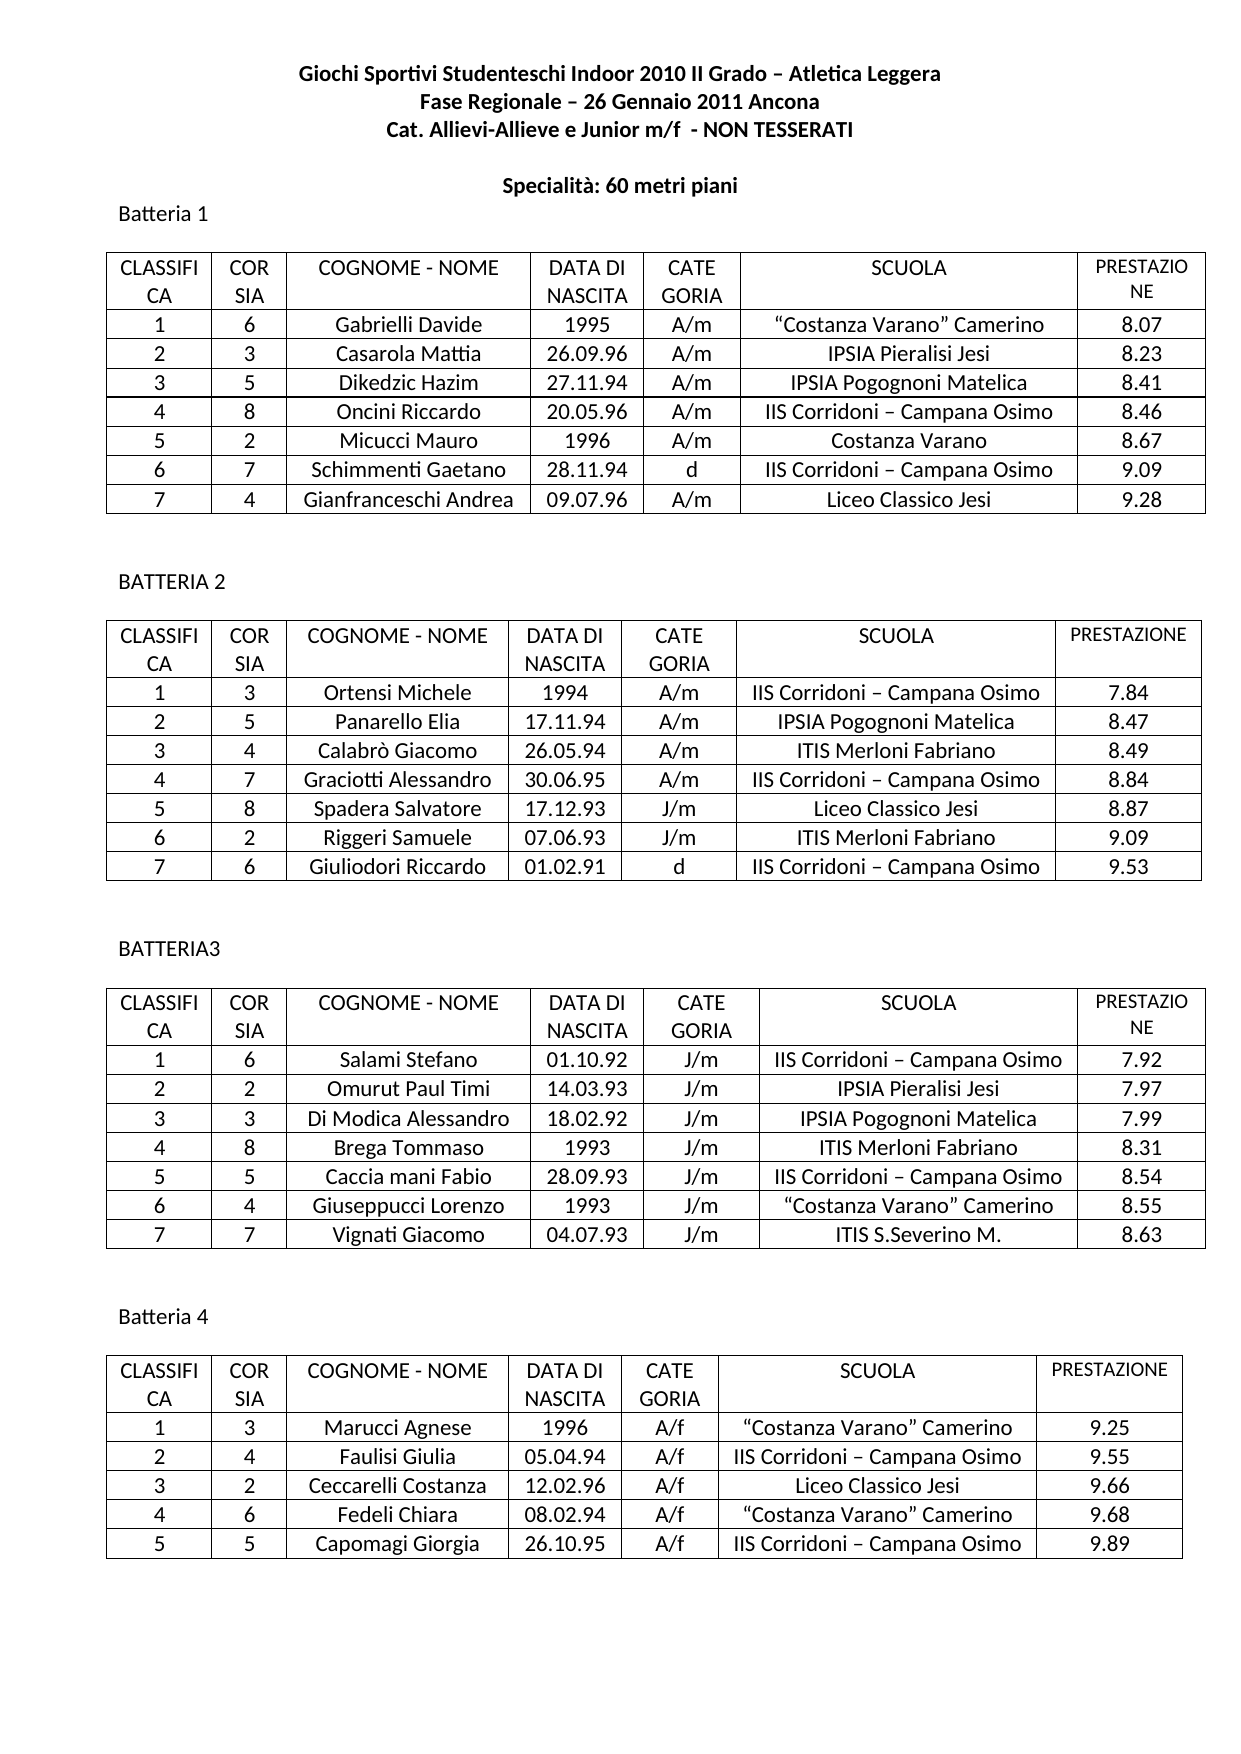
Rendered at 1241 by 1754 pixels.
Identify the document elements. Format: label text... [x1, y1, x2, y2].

table_header COGNOME - NOME [287, 1356, 508, 1412]
table_cell 8.87 [1056, 794, 1201, 822]
table_cell 7.97 [1078, 1075, 1205, 1103]
table_cell 7.99 [1078, 1104, 1205, 1132]
table_header CATE GORIA [622, 621, 736, 677]
table_cell 1996 [509, 1413, 621, 1441]
table_cell IIS Corridoni – Campana Osimo [719, 1442, 1036, 1470]
table_cell 9.66 [1037, 1471, 1182, 1499]
table_cell IPSIA Pieralisi Jesi [760, 1075, 1077, 1103]
text Fase Regionale – 26 Gennaio 2011 Ancona [118, 87, 1122, 115]
table_cell 8.07 [1078, 310, 1205, 338]
table_cell J/m [622, 823, 736, 851]
table_header PRESTAZIONE [1078, 253, 1205, 309]
table_cell J/m [644, 1133, 759, 1161]
table_cell Micucci Mauro [287, 427, 530, 454]
table_header CLASSIFI CA [107, 989, 211, 1044]
table_cell Oncini Riccardo [287, 398, 530, 426]
table_cell 5 [212, 1162, 286, 1190]
table_cell d [644, 456, 740, 484]
table_cell 9.55 [1037, 1442, 1182, 1470]
table_cell 5 [212, 1529, 286, 1557]
table_cell 17.12.93 [509, 794, 621, 822]
table_cell “Costanza Varano” Camerino [741, 310, 1077, 338]
table_cell Calabrò Giacomo [287, 736, 508, 764]
table_header COGNOME - NOME [287, 621, 508, 677]
table_cell 8.49 [1056, 736, 1201, 764]
table_cell 8.31 [1078, 1133, 1205, 1161]
table_cell 7 [212, 1220, 286, 1248]
table_cell IPSIA Pogognoni Matelica [760, 1104, 1077, 1132]
table_cell J/m [644, 1162, 759, 1190]
table_header COR SIA [212, 253, 286, 309]
table_cell 12.02.96 [509, 1471, 621, 1499]
table_cell 1 [107, 1046, 211, 1073]
table_cell IIS Corridoni – Campana Osimo [737, 765, 1055, 793]
table_cell 1996 [531, 427, 643, 454]
table_cell 9.53 [1056, 852, 1201, 880]
table_cell 1993 [531, 1191, 643, 1219]
table_cell 8.67 [1078, 427, 1205, 454]
table_header DATA DI NASCITA [531, 989, 643, 1044]
text BATTERIA3 [118, 934, 1122, 962]
table_cell 3 [212, 1413, 286, 1441]
table_header CLASSIFI CA [107, 621, 211, 677]
table_cell IIS Corridoni – Campana Osimo [741, 398, 1077, 426]
table_cell 5 [107, 427, 211, 454]
table_cell IPSIA Pogognoni Matelica [741, 369, 1077, 396]
table_cell 4 [212, 736, 286, 764]
table_cell Spadera Salvatore [287, 794, 508, 822]
text Specialità: piani [118, 171, 1122, 199]
table_cell 8.54 [1078, 1162, 1205, 1190]
table_header COGNOME - NOME [287, 253, 530, 309]
table_cell 4 [107, 1500, 211, 1528]
table_cell 8.47 [1056, 707, 1201, 735]
table_cell 05.04.94 [509, 1442, 621, 1470]
table_cell Costanza Varano [741, 427, 1077, 454]
table_cell 01.10.92 [531, 1046, 643, 1073]
table_header SCUOLA [760, 989, 1077, 1044]
table_cell A/f [622, 1529, 718, 1557]
table_cell “Costanza Varano” Camerino [719, 1413, 1036, 1441]
table_cell Di Modica Alessandro [287, 1104, 530, 1132]
table_header SCUOLA [719, 1356, 1036, 1412]
table_cell 2 [107, 339, 211, 367]
table_cell Ortensi Michele [287, 678, 508, 706]
table_cell 6 [212, 1500, 286, 1528]
table_cell Riggeri Samuele [287, 823, 508, 851]
table_cell Capomagi Giorgia [287, 1529, 508, 1557]
text Batteria 4 [118, 1302, 1122, 1330]
table_header COR SIA [212, 989, 286, 1044]
table_cell 07.06.93 [509, 823, 621, 851]
table_cell Graciotti Alessandro [287, 765, 508, 793]
table_cell Vignati Giacomo [287, 1220, 530, 1248]
table_cell Liceo Classico Jesi [737, 794, 1055, 822]
table_cell 9.09 [1078, 456, 1205, 484]
table_cell 7 [107, 852, 211, 880]
table_cell 7 [212, 765, 286, 793]
text Cat. Allievi-Allieve e Junior m/f - NON TESSERATI [118, 115, 1122, 143]
table_cell 6 [212, 1046, 286, 1073]
table_cell IIS Corridoni – Campana Osimo [737, 678, 1055, 706]
table_cell 7.92 [1078, 1046, 1205, 1073]
table_cell 9.28 [1078, 485, 1205, 513]
table_cell J/m [644, 1046, 759, 1073]
table_cell 7.84 [1056, 678, 1201, 706]
table_header COGNOME - NOME [287, 989, 530, 1044]
table_header DATA DI NASCITA [509, 621, 621, 677]
table_cell J/m [644, 1075, 759, 1103]
table_cell 1994 [509, 678, 621, 706]
table_cell 4 [107, 1133, 211, 1161]
table_cell Schimmenti Gaetano [287, 456, 530, 484]
table_cell 3 [107, 1471, 211, 1499]
table_cell 9.25 [1037, 1413, 1182, 1441]
table_cell 8.84 [1056, 765, 1201, 793]
table_cell J/m [622, 794, 736, 822]
table_cell 26.05.94 [509, 736, 621, 764]
table_cell 5 [107, 1162, 211, 1190]
table_cell Fabriano [737, 823, 1055, 851]
table_header CLASSIFI CA [107, 1356, 211, 1412]
table_cell Panarello Elia [287, 707, 508, 735]
text Giochi Sportivi Studenteschi Indoor 2010 II Grado – Atletica Leggera [118, 59, 1122, 87]
table_cell A/m [644, 398, 740, 426]
table_cell 9.68 [1037, 1500, 1182, 1528]
table_cell 2 [107, 707, 211, 735]
table_cell 04.07.93 [531, 1220, 643, 1248]
table_header SCUOLA [741, 253, 1077, 309]
table_cell 27.11.94 [531, 369, 643, 396]
table_cell 9.09 [1056, 823, 1201, 851]
table_cell 28.09.93 [531, 1162, 643, 1190]
table_cell 4 [212, 485, 286, 513]
table_cell Gianfranceschi Andrea [287, 485, 530, 513]
table_cell 6 [107, 456, 211, 484]
table_cell 1 [107, 310, 211, 338]
table_cell IIS Corridoni – Campana Osimo [741, 456, 1077, 484]
table_cell IIS Corridoni – Campana Osimo [719, 1529, 1036, 1557]
table_cell 1993 [531, 1133, 643, 1161]
table_cell 4 [107, 765, 211, 793]
table_cell A/m [644, 427, 740, 454]
table_header PRESTAZIONE [1056, 621, 1201, 677]
table_header PRESTAZIO NE [1078, 989, 1205, 1044]
table_cell IIS Corridoni – Campana Osimo [760, 1162, 1077, 1190]
table_cell J/m [644, 1191, 759, 1219]
table_cell 2 [212, 1471, 286, 1499]
table_cell IIS Corridoni – Campana Osimo [737, 852, 1055, 880]
text BATTERIA 2 [118, 567, 1122, 595]
table_cell 7 [107, 1220, 211, 1248]
table_cell Giuliodori Riccardo [287, 852, 508, 880]
table_cell 14.03.93 [531, 1075, 643, 1103]
table_cell 2 [212, 1075, 286, 1103]
table_cell 2 [212, 823, 286, 851]
table_cell Caccia mani Fabio [287, 1162, 530, 1190]
table_cell A/m [644, 310, 740, 338]
table_cell Fabriano [737, 736, 1055, 764]
table_cell Fabriano [760, 1133, 1077, 1161]
table_cell 4 [107, 398, 211, 426]
table_cell A/m [644, 485, 740, 513]
table_cell 8 [212, 794, 286, 822]
table_cell Omurut Paul Timi [287, 1075, 530, 1103]
table_cell 4 [212, 1191, 286, 1219]
table_header COR SIA [212, 621, 286, 677]
table_cell Liceo Classico Jesi [719, 1471, 1036, 1499]
table_cell 26.09.96 [531, 339, 643, 367]
table_cell 17.11.94 [509, 707, 621, 735]
table_header CATE GORIA [622, 1356, 718, 1412]
table_cell 8.23 [1078, 339, 1205, 367]
table_cell 8.46 [1078, 398, 1205, 426]
table_cell 9.89 [1037, 1529, 1182, 1557]
table_cell 30.06.95 [509, 765, 621, 793]
table_cell Fedeli Chiara [287, 1500, 508, 1528]
table_header CATE GORIA [644, 253, 740, 309]
table_cell 5 [212, 369, 286, 396]
table_cell d [622, 852, 736, 880]
table_cell J/m [644, 1104, 759, 1132]
table_cell Dikedzic Hazim [287, 369, 530, 396]
table_cell 3 [212, 678, 286, 706]
table_cell IPSIA Pieralisi Jesi [741, 339, 1077, 367]
table_cell Gabrielli Davide [287, 310, 530, 338]
table_cell Marucci Agnese [287, 1413, 508, 1441]
table_cell ITIS S.Severino M. [760, 1220, 1077, 1248]
table_cell 6 [212, 310, 286, 338]
table_cell 28.11.94 [531, 456, 643, 484]
table_cell Salami Stefano [287, 1046, 530, 1073]
table_header PRESTAZIONE [1037, 1356, 1182, 1412]
text Batteria 1 [118, 199, 1122, 227]
table_cell 2 [212, 427, 286, 454]
table_cell 1995 [531, 310, 643, 338]
table_cell 20.05.96 [531, 398, 643, 426]
table_cell IPSIA Pogognoni Matelica [737, 707, 1055, 735]
table_cell 8.41 [1078, 369, 1205, 396]
table_cell A/f [622, 1442, 718, 1470]
table_cell 26.10.95 [509, 1529, 621, 1557]
table_cell 6 [212, 852, 286, 880]
table_cell 1 [107, 678, 211, 706]
table_cell A/f [622, 1413, 718, 1441]
table_cell A/f [622, 1471, 718, 1499]
table_cell 8 [212, 1133, 286, 1161]
table_cell 7 [107, 485, 211, 513]
table_cell A/m [622, 736, 736, 764]
table_cell 5 [107, 1529, 211, 1557]
table_cell A/m [622, 707, 736, 735]
table_header DATA DI NASCITA [531, 253, 643, 309]
table_cell A/m [644, 369, 740, 396]
table_cell 3 [212, 339, 286, 367]
table_cell 5 [107, 794, 211, 822]
table_cell 4 [212, 1442, 286, 1470]
table_cell 3 [107, 736, 211, 764]
table_cell 3 [107, 369, 211, 396]
table_cell Ceccarelli Costanza [287, 1471, 508, 1499]
table_header SCUOLA [737, 621, 1055, 677]
table_cell 08.02.94 [509, 1500, 621, 1528]
table_cell 1 [107, 1413, 211, 1441]
table_cell 3 [107, 1104, 211, 1132]
table_cell 5 [212, 707, 286, 735]
table_cell 01.02.91 [509, 852, 621, 880]
table_cell 3 [212, 1104, 286, 1132]
table_cell IIS Corridoni – Campana Osimo [760, 1046, 1077, 1073]
table_cell “Costanza Varano” Camerino [760, 1191, 1077, 1219]
table_cell Giuseppucci Lorenzo [287, 1191, 530, 1219]
table_cell 18.02.92 [531, 1104, 643, 1132]
table_cell 8.55 [1078, 1191, 1205, 1219]
table_cell 8 [212, 398, 286, 426]
table_header CLASSIFI CA [107, 253, 211, 309]
table_cell Casarola Mattia [287, 339, 530, 367]
table_cell A/m [622, 765, 736, 793]
table_cell Brega Tommaso [287, 1133, 530, 1161]
table_cell 6 [107, 1191, 211, 1219]
table_cell Faulisi Giulia [287, 1442, 508, 1470]
table_cell 8.63 [1078, 1220, 1205, 1248]
table_cell A/m [622, 678, 736, 706]
table_cell Liceo Classico Jesi [741, 485, 1077, 513]
table_cell J/m [644, 1220, 759, 1248]
table_cell 2 [107, 1442, 211, 1470]
table_cell A/m [644, 339, 740, 367]
table_cell A/f [622, 1500, 718, 1528]
table_cell 2 [107, 1075, 211, 1103]
table_header COR SIA [212, 1356, 286, 1412]
table_cell “Costanza Varano” Camerino [719, 1500, 1036, 1528]
table_cell 6 [107, 823, 211, 851]
table_cell 7 [212, 456, 286, 484]
table_cell 09.07.96 [531, 485, 643, 513]
table_header CATE GORIA [644, 989, 759, 1044]
table_header DATA DI NASCITA [509, 1356, 621, 1412]
